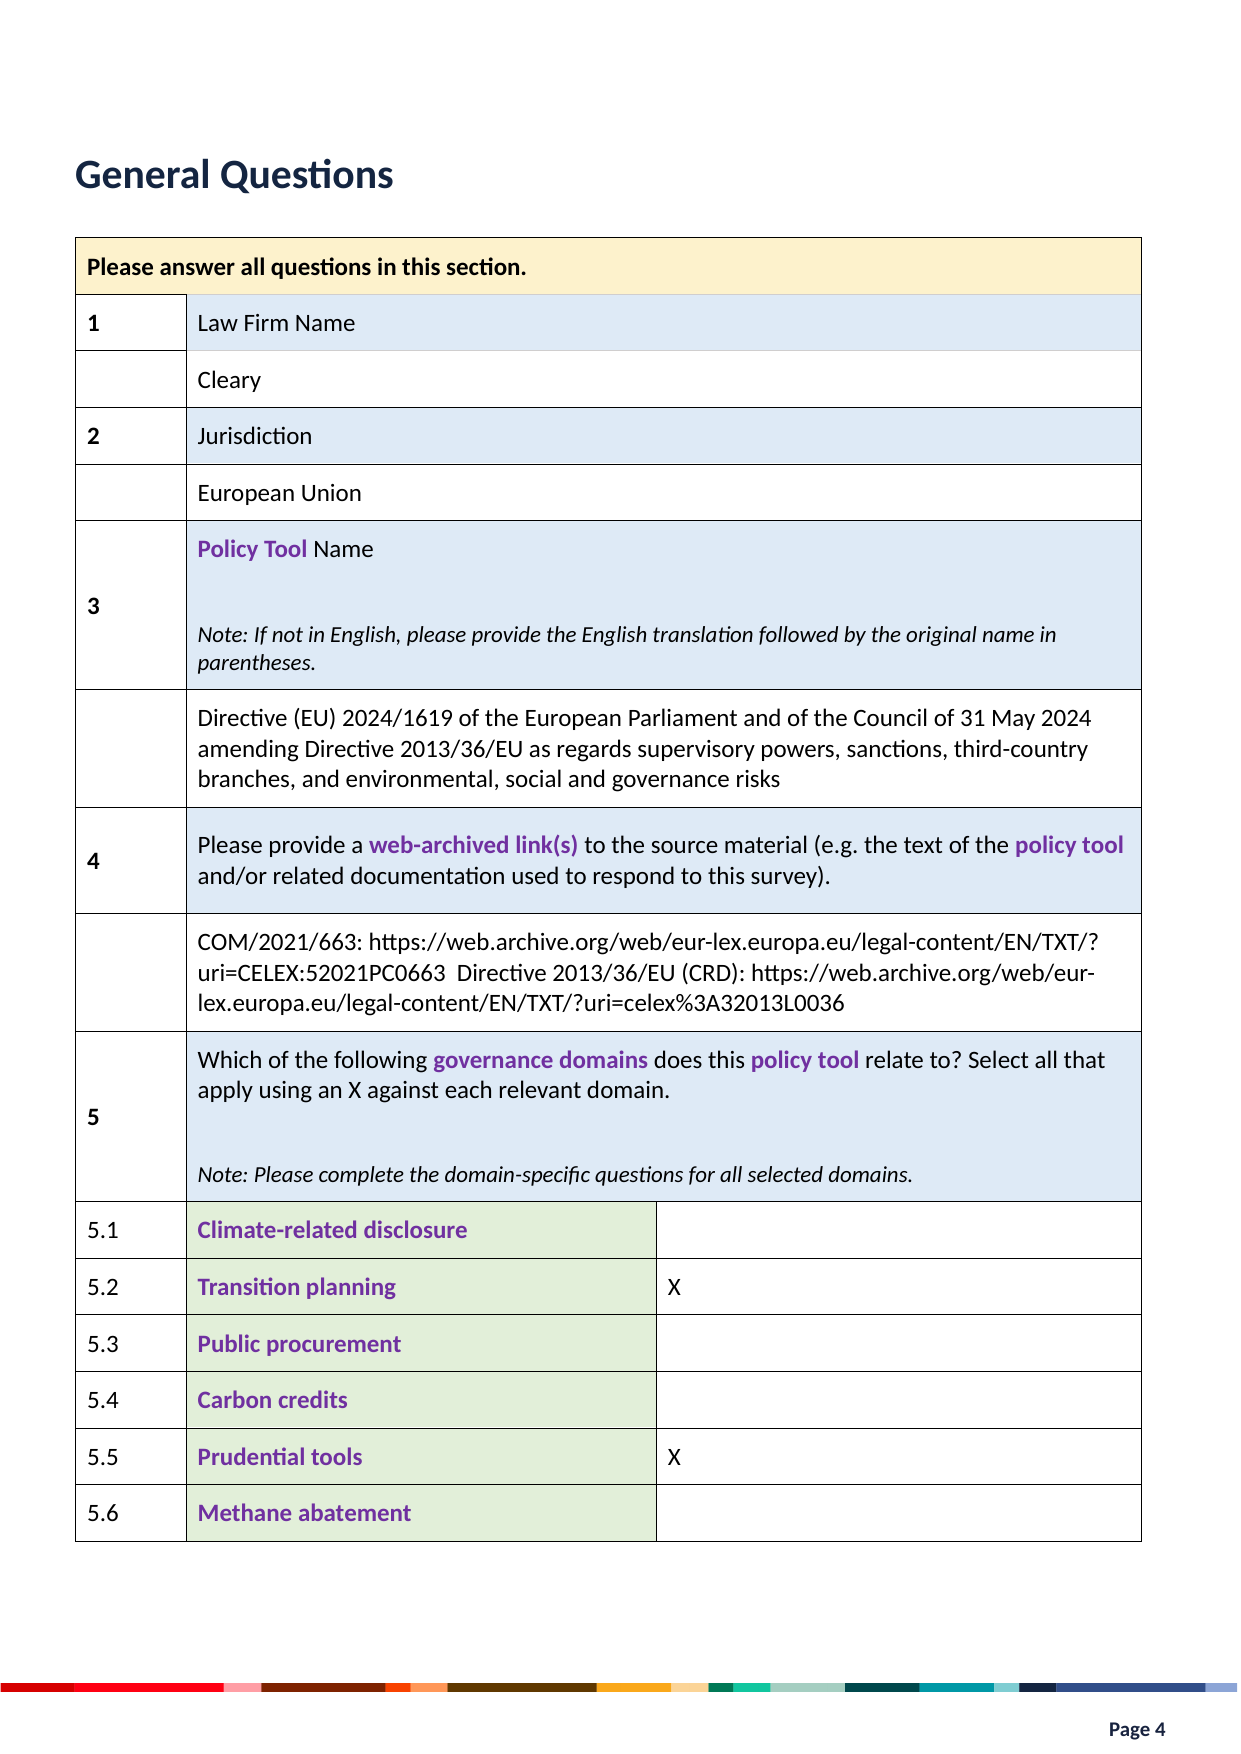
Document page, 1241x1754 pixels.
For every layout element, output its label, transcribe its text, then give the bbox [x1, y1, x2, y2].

table_cell [657, 1202, 1141, 1258]
subtitle General Questions [75, 148, 1165, 199]
table_cell 3 [76, 521, 186, 689]
table_cell [657, 1485, 1141, 1541]
table_cell [76, 465, 186, 520]
table_cell Law Firm Name [187, 295, 1141, 350]
table_cell 2 [76, 408, 186, 463]
table_header Please answer all questions in this section. [76, 238, 1141, 294]
table_cell Prudential tools [187, 1429, 656, 1484]
table_cell X [657, 1429, 1141, 1484]
table_cell European Union [187, 465, 1141, 520]
table_cell [657, 1372, 1141, 1427]
picture [0, 1683, 1236, 1692]
table_cell Which of the following governance domains does this policy tool relate to? Select all that apply using an X against each relevant domain. Note: Please complete the domain-specific questions for all selected domains. [187, 1032, 1141, 1201]
table_cell [76, 914, 186, 1031]
table_cell COM/2021/663: https://web.archive.org/web/eur-lex.europa.eu/legal-content/EN/TXT/?uri=CELEX:52021PC0663 Directive 2013/36/EU (CRD): https://web.archive.org/web/eur-lex.europa.eu/legal-content/EN/TXT/?uri=celex%3A32013L0036 [187, 914, 1141, 1031]
table_cell Public procurement [187, 1315, 656, 1371]
table_cell X [657, 1259, 1141, 1314]
table_cell 5.3 [76, 1315, 186, 1371]
table_cell [76, 690, 186, 807]
table_cell [76, 351, 186, 407]
table_cell Please provide a web-archived link(s) to the source material (e.g. the text of the policy tool and/or related documentation used to respond to this survey). [187, 808, 1141, 913]
table_cell Jurisdiction [187, 408, 1141, 463]
table_cell Directive (EU) 2024/1619 of the European Parliament and of the Council of 31 May 2024 amending Directive 2013/36/EU as regards supervisory powers, sanctions, third-country branches, and environmental, social and governance risks [187, 690, 1141, 807]
table_cell Policy Tool Name Note: If not in English, please provide the English translation followed by the original name in parentheses. [187, 521, 1141, 689]
table_cell Climate-related disclosure [187, 1202, 656, 1258]
table_cell 5.5 [76, 1429, 186, 1484]
table_cell [657, 1315, 1141, 1371]
table_cell Transition planning [187, 1259, 656, 1314]
table_cell 4 [76, 808, 186, 913]
table_cell 1 [76, 295, 186, 350]
table_cell Carbon credits [187, 1372, 656, 1427]
table_cell 5.6 [76, 1485, 186, 1541]
table_cell 5.4 [76, 1372, 186, 1427]
table_cell Cleary [187, 351, 1141, 407]
table_cell 5.2 [76, 1259, 186, 1314]
table_cell 5 [76, 1032, 186, 1201]
table_cell 5.1 [76, 1202, 186, 1258]
table_cell Methane abatement [187, 1485, 656, 1541]
